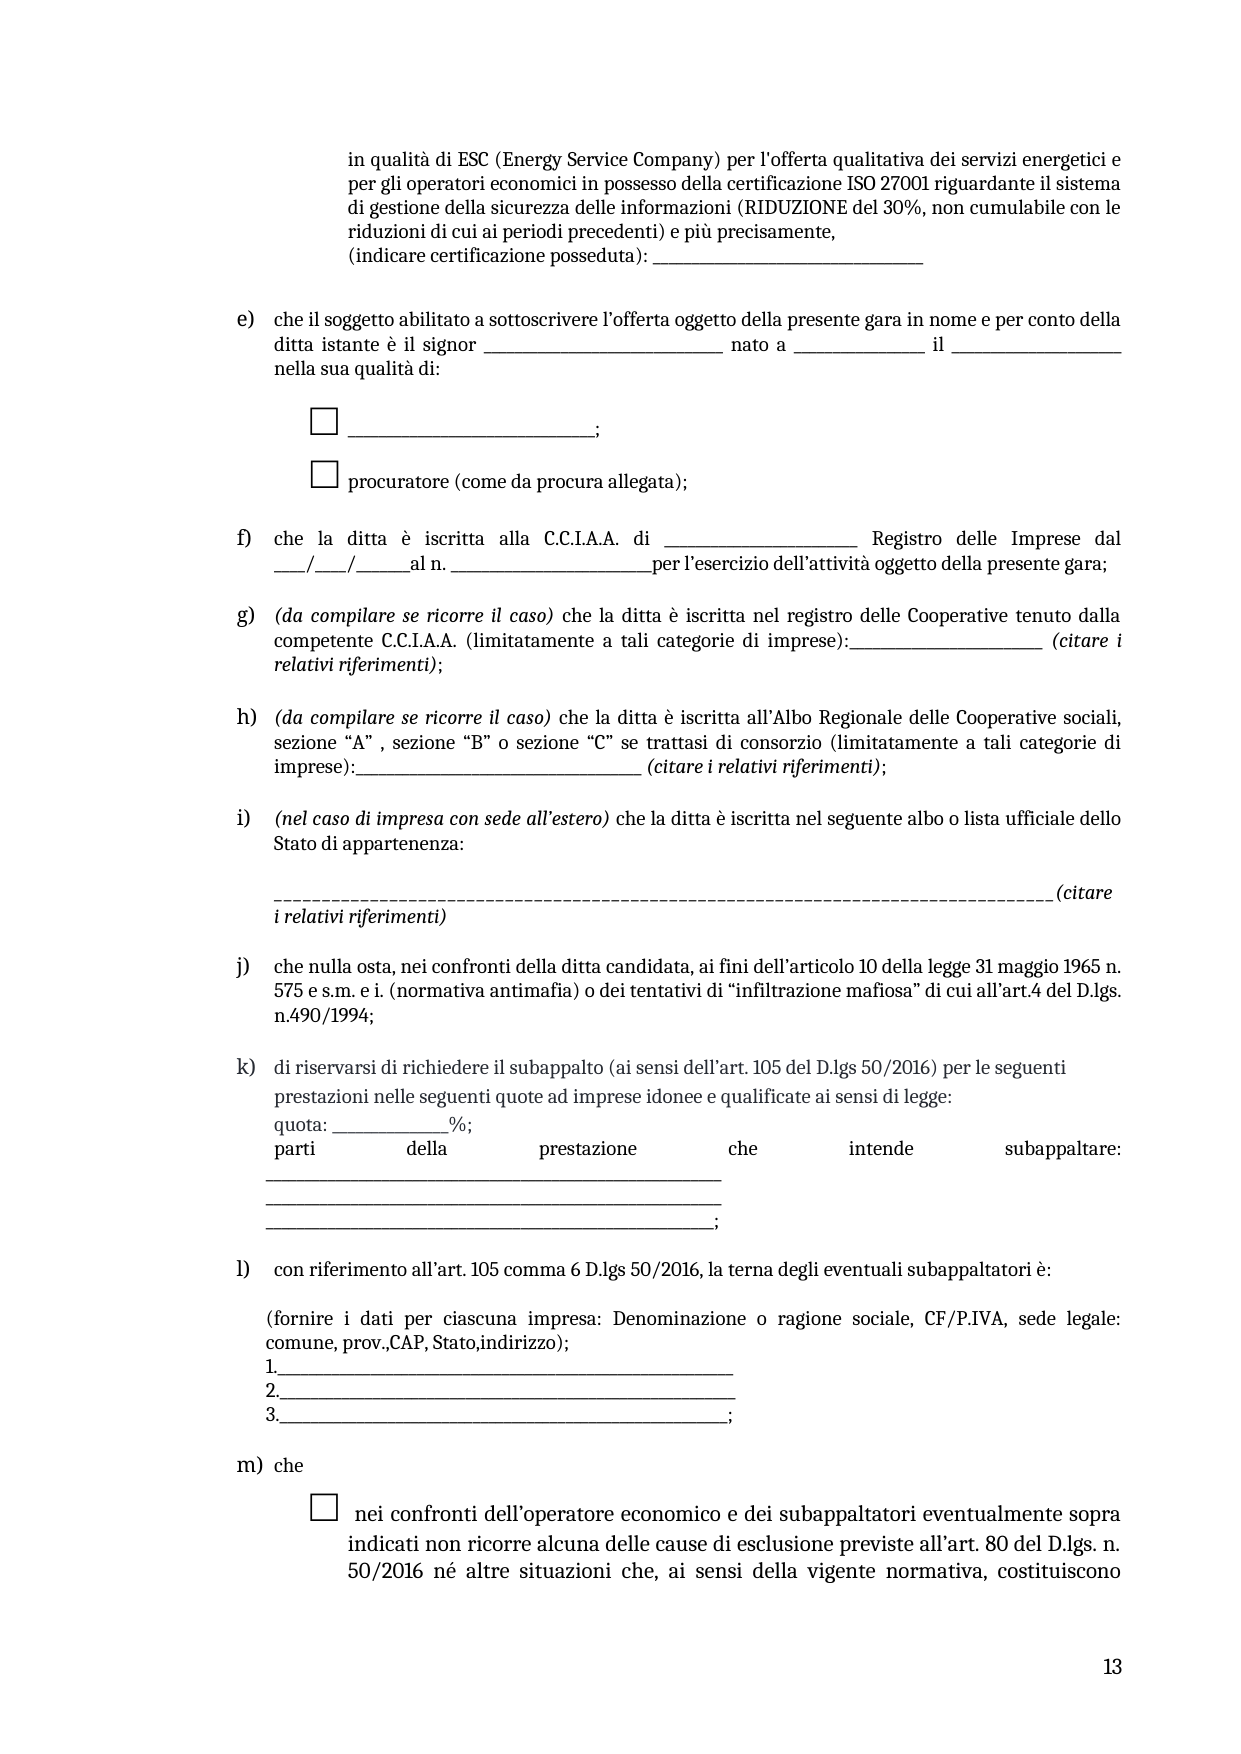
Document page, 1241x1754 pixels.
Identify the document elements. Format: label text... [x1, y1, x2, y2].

text (fornire i dati per ciascuna impresa: Denominazione o ragione sociale, CF/P.IVA, sede legale: comune, prov.,CAP, Stato,indirizzo); [266, 1306, 1122, 1354]
list (indicare certificazione posseduta): ___________________________________ [348, 243, 1122, 267]
text __________________________________________________________; [193, 1209, 1122, 1233]
text parti della prestazione che intende subappaltare: ___________________________________________________________ ___________________________________________________________ [266, 1137, 1122, 1209]
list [310, 1478, 1122, 1584]
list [310, 148, 1122, 243]
text _________________________________________________________________________________(citare i relativi riferimenti) [274, 881, 1122, 928]
list di riservarsi di richiedere il subappalto (ai sensi dell’art. 105 del D.lgs 50/2016) per le seguenti prestazioni nelle seguenti quote ad imprese idonee e qualificate ai sensi di legge: [236, 1052, 1122, 1109]
list con riferimento all’art. 105 comma 6 D.lgs 50/2016, la terna degli eventuali subappaltatori è: [236, 1257, 1122, 1281]
list ________________________________; [310, 393, 1122, 445]
text 1.___________________________________________________________ 2.___________________________________________________________ [266, 1354, 1122, 1402]
list che la ditta è iscritta alla C.C.I.A.A. di _________________________ Registro delle Imprese dal ____/____/_______al n. __________________________per l’esercizio dell’attività oggetto della presente gara; [237, 523, 1122, 576]
text 3.__________________________________________________________; [266, 1402, 1122, 1426]
list procuratore (come da procura allegata); [311, 445, 1122, 498]
text quota: _______________%; [274, 1109, 1122, 1137]
list che il soggetto abilitato a sottoscrivere l’offerta oggetto della presente gara in nome e per conto della ditta istante è il signor _______________________________ nato a _________________ il ______________________ nella sua qualità di: [236, 304, 1122, 380]
list (da compilare se ricorre il caso) che la ditta è iscritta all’Albo Regionale delle Cooperative sociali, sezione “A” , sezione “B” o sezione “C” se trattasi di consorzio (limitatamente a tali categorie di imprese):_____________________________________ (citare i relativi riferimenti); [237, 702, 1122, 778]
list (da compilare se ricorre il caso) che la ditta è iscritta nel registro delle Cooperative tenuto dalla competente C.C.I.A.A. (limitatamente a tali categorie di imprese):_________________________ (citare i relativi riferimenti); [237, 601, 1122, 677]
list (nel caso di impresa con sede all’estero) che la ditta è iscritta nel seguente albo o lista ufficiale dello Stato di appartenenza: [237, 803, 1122, 856]
list che [236, 1450, 1122, 1478]
list che nulla osta, nei confronti della ditta candidata, ai fini dell’articolo 10 della legge 31 maggio 1965 n. 575 e s.m. e i. (normativa antimafia) o dei tentativi di “infiltrazione mafiosa” di cui all’art.4 del D.lgs. n.490/1994; [236, 953, 1122, 1027]
